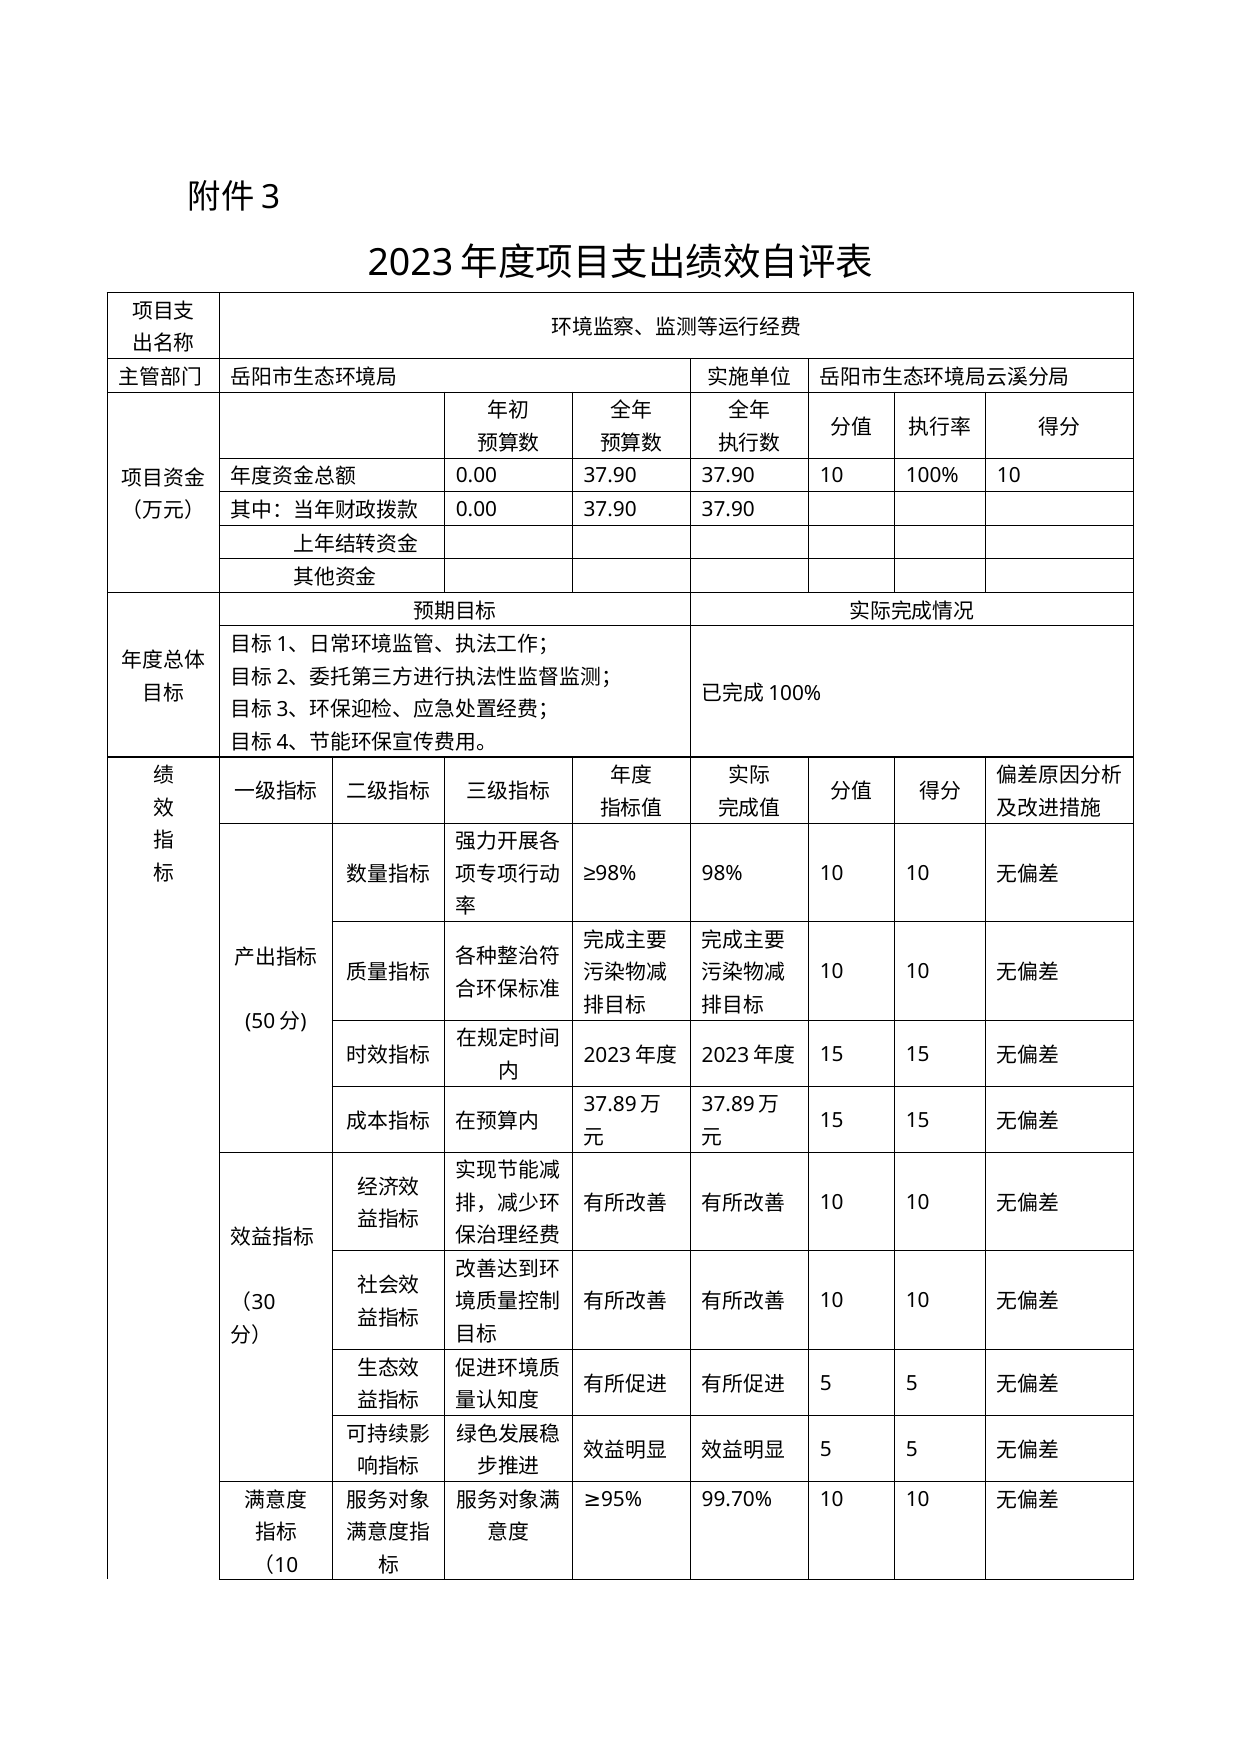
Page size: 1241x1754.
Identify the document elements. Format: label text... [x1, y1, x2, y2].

table_cell 10 [986, 459, 1133, 491]
table_cell 全年 预算数 [573, 393, 690, 458]
table_cell 促进环境质量认知度 [445, 1350, 572, 1415]
table_cell 得分 [895, 758, 985, 822]
table_cell 年度 指标值 [573, 758, 690, 822]
table_cell 完成主要污染物减排目标 [573, 922, 690, 1019]
table_cell 各种整治符合环保标准 [445, 922, 572, 1019]
table_cell 实际完成情况 [691, 593, 1133, 625]
table_cell 有所改善 [573, 1251, 690, 1349]
table_cell 有所促进 [573, 1350, 690, 1415]
table_cell 执行率 [895, 393, 985, 458]
table_cell 生态效 益指标 [333, 1350, 444, 1415]
table_cell 强力开展各项专项行动率 [445, 824, 572, 921]
table_cell 有所改善 [691, 1153, 808, 1250]
table_cell ≥95% [573, 1482, 690, 1579]
table_cell [691, 559, 808, 592]
table_cell 37.90 [573, 459, 690, 491]
table_cell 三级指标 [445, 758, 572, 822]
table_cell 效益明显 [573, 1416, 690, 1481]
table_cell 10 [809, 1153, 894, 1250]
table_cell 实际 完成值 [691, 758, 808, 822]
table_cell [573, 526, 690, 558]
table_cell 无偏差 [986, 1153, 1133, 1250]
table_cell 可持续影响指标 [333, 1416, 444, 1481]
table_cell 5 [809, 1416, 894, 1481]
table_cell 其中：当年财政拨款 [220, 492, 444, 525]
table_cell 完成主要污染物减排目标 [691, 922, 808, 1019]
table_cell 无偏差 [986, 922, 1133, 1019]
table_cell 实现节能减排，减少环保治理经费 [445, 1153, 572, 1250]
table_cell 有所改善 [691, 1251, 808, 1349]
table_cell 岳阳市生态环境局云溪分局 [809, 359, 1133, 392]
table_cell 服务对象满意度指标 [333, 1482, 444, 1579]
table_cell 100% [895, 459, 985, 491]
table_cell 2023年度 [573, 1021, 690, 1086]
table_cell 10 [895, 922, 985, 1019]
table_cell 无偏差 [986, 1087, 1133, 1152]
table_cell 15 [809, 1087, 894, 1152]
table_cell 主管部门 [108, 359, 219, 392]
table_cell [986, 492, 1133, 525]
table_cell 无偏差 [986, 1251, 1133, 1349]
table_cell 10 [809, 824, 894, 921]
table_cell 在规定时间内 [445, 1021, 572, 1086]
table_cell 15 [895, 1021, 985, 1086]
table_cell 其他资金 [220, 559, 444, 592]
table_cell ≥98% [573, 824, 690, 921]
table_cell [895, 559, 985, 592]
table_cell 10 [809, 922, 894, 1019]
table_cell 10 [809, 1251, 894, 1349]
table_cell 99.70% [691, 1482, 808, 1579]
table_cell 社会效 益指标 [333, 1251, 444, 1349]
table_cell 预期目标 [220, 593, 690, 625]
table_cell 15 [809, 1021, 894, 1086]
table_cell 10 [895, 1153, 985, 1250]
table_cell 10 [809, 459, 894, 491]
table_cell 偏差原因分析及改进措施 [986, 758, 1133, 822]
table_cell 效益指标 （30分） [220, 1153, 332, 1481]
table_cell 效益明显 [691, 1416, 808, 1481]
text 2023年度项目支出绩效自评表 [187, 227, 1053, 292]
table_cell [445, 559, 572, 592]
table_cell [573, 559, 690, 592]
table_cell 在预算内 [445, 1087, 572, 1152]
table_cell 改善达到环境质量控制目标 [445, 1251, 572, 1349]
table_cell 10 [895, 1482, 985, 1579]
table_cell 一级指标 [220, 758, 332, 822]
table_cell [691, 526, 808, 558]
table_cell 年初 预算数 [445, 393, 572, 458]
table_cell 10 [895, 824, 985, 921]
table_cell 有所改善 [573, 1153, 690, 1250]
table_cell 0.00 [445, 492, 572, 525]
table_cell 15 [895, 1087, 985, 1152]
table_cell 岳阳市生态环境局 [220, 359, 690, 392]
table_cell 分值 [809, 758, 894, 822]
table_cell 数量指标 [333, 824, 444, 921]
table_cell 绩 效 指 标 [108, 758, 219, 1579]
table_cell 37.90 [691, 492, 808, 525]
table_cell 5 [809, 1350, 894, 1415]
table_cell 全年 执行数 [691, 393, 808, 458]
table_cell [895, 492, 985, 525]
table_cell [809, 559, 894, 592]
table_cell 5 [895, 1416, 985, 1481]
table_cell 37.89万元 [573, 1087, 690, 1152]
table_cell [986, 526, 1133, 558]
table_cell 98% [691, 824, 808, 921]
table_cell [445, 526, 572, 558]
table_cell 37.89万元 [691, 1087, 808, 1152]
table_cell 经济效 益指标 [333, 1153, 444, 1250]
table_cell 上年结转资金 [220, 526, 444, 558]
table_cell [986, 559, 1133, 592]
table_cell 二级指标 [333, 758, 444, 822]
table_cell 年度资金总额 [220, 459, 444, 491]
table_cell 产出指标 (50分) [220, 824, 332, 1152]
table_cell 目标1、日常环境监管、执法工作； 目标2、委托第三方进行执法性监督监测； 目标3、环保迎检、应急处置经费； 目标4、节能环保宣传费用。 [220, 626, 690, 756]
table_cell 2023年度 [691, 1021, 808, 1086]
table_cell [895, 526, 985, 558]
table_cell 实施单位 [691, 359, 808, 392]
table_header 环境监察、监测等运行经费 [220, 293, 1133, 358]
table_header 项目支 出名称 [108, 293, 219, 358]
table_cell 无偏差 [986, 824, 1133, 921]
table_cell [809, 492, 894, 525]
table_cell [220, 393, 444, 458]
table_cell 满意度 指标 （10分） [220, 1482, 332, 1579]
table_cell 无偏差 [986, 1482, 1133, 1579]
table_cell 得分 [986, 393, 1133, 458]
table_cell 时效指标 [333, 1021, 444, 1086]
table_cell 10 [895, 1251, 985, 1349]
table_cell [809, 526, 894, 558]
table_cell 项目资金 （万元） [108, 393, 219, 592]
table_cell 10 [809, 1482, 894, 1579]
table_cell 37.90 [691, 459, 808, 491]
table_cell 质量指标 [333, 922, 444, 1019]
table_cell 无偏差 [986, 1021, 1133, 1086]
table_cell 已完成100% [691, 626, 1133, 756]
table_cell 成本指标 [333, 1087, 444, 1152]
table_cell 年度总体目标 [108, 593, 219, 756]
table_cell 无偏差 [986, 1416, 1133, 1481]
table_cell 0.00 [445, 459, 572, 491]
text 填表人： 填报日期： 联系电话： 单位负责人签字：附件3 [187, 162, 1053, 227]
table_cell 无偏差 [986, 1350, 1133, 1415]
table_cell 分值 [809, 393, 894, 458]
table_cell 绿色发展稳步推进 [445, 1416, 572, 1481]
table_cell 37.90 [573, 492, 690, 525]
table_cell 服务对象满意度 [445, 1482, 572, 1579]
table_cell 5 [895, 1350, 985, 1415]
table_cell 有所促进 [691, 1350, 808, 1415]
